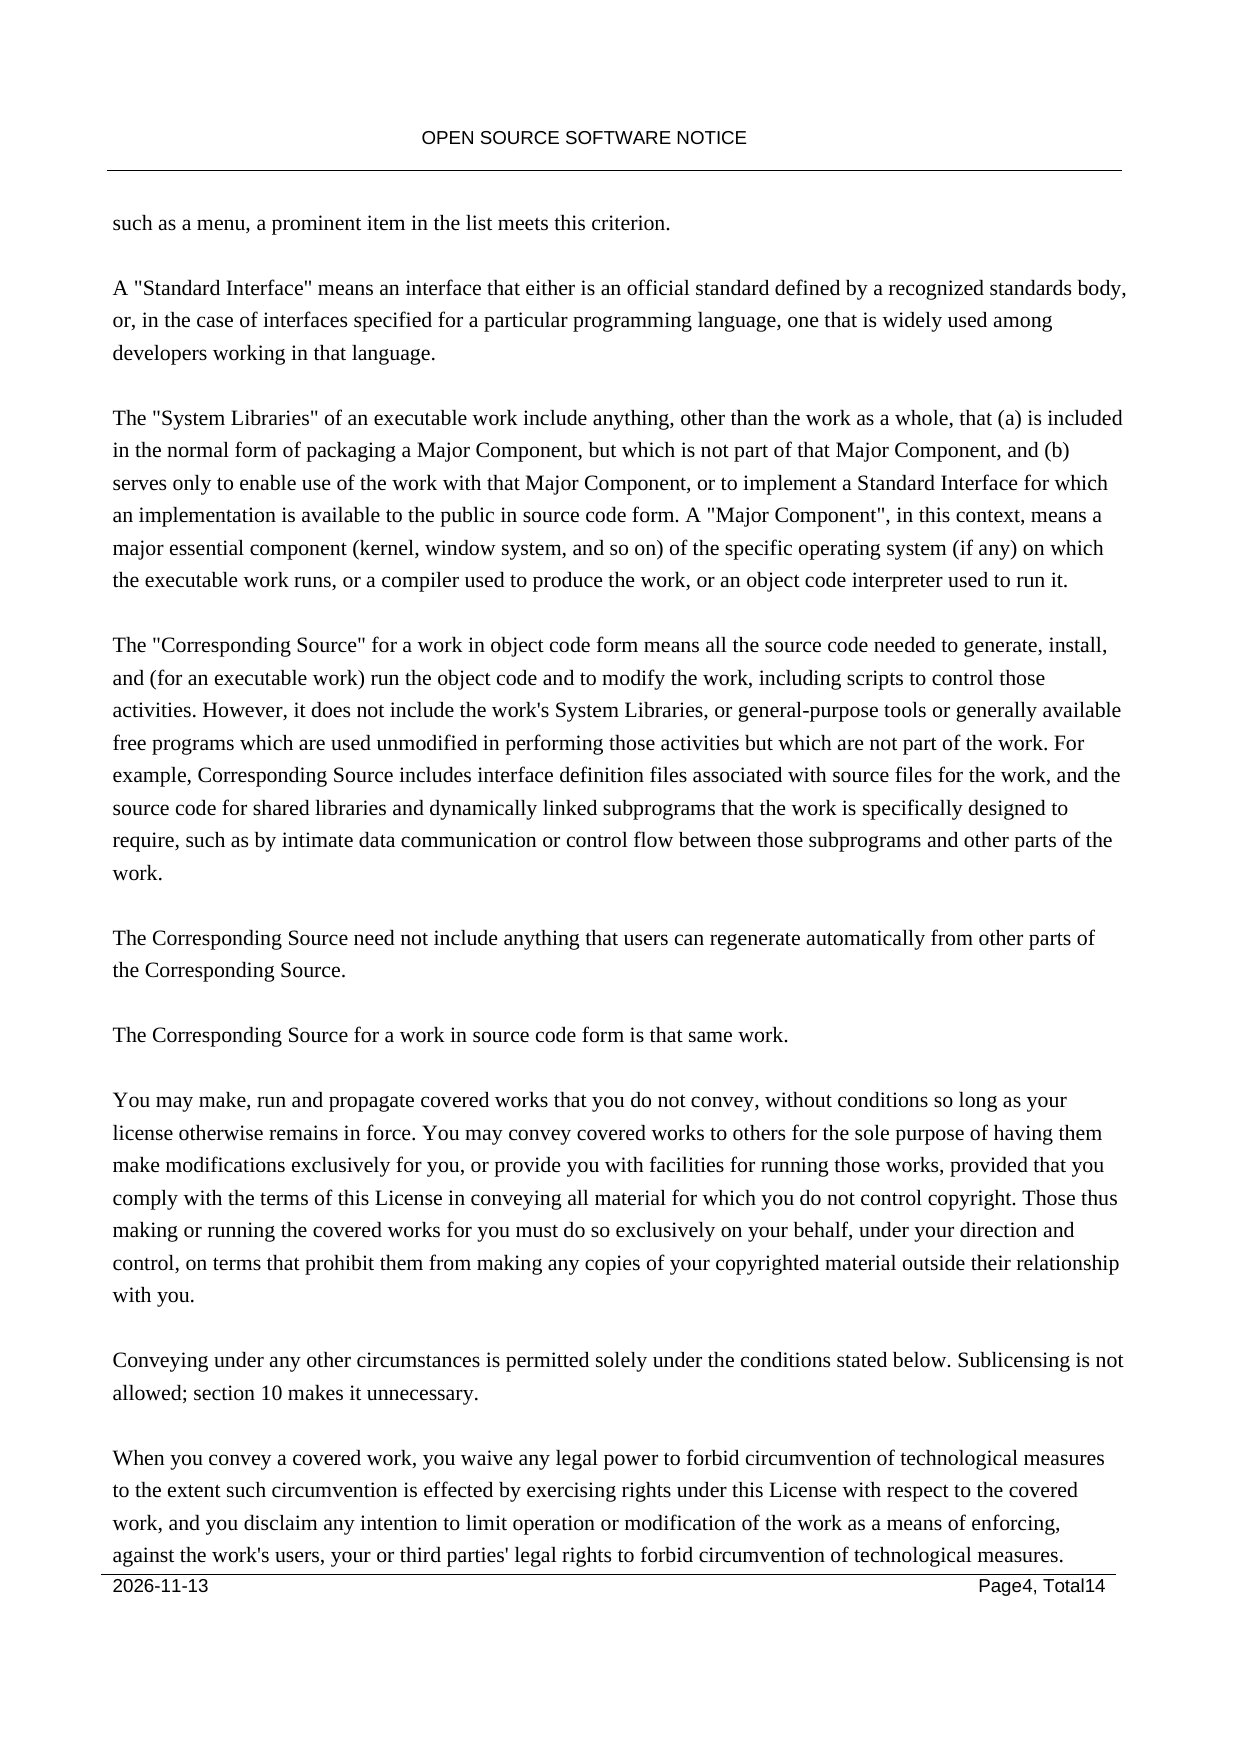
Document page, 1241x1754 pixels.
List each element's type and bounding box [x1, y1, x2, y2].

text [112, 206, 1128, 1571]
